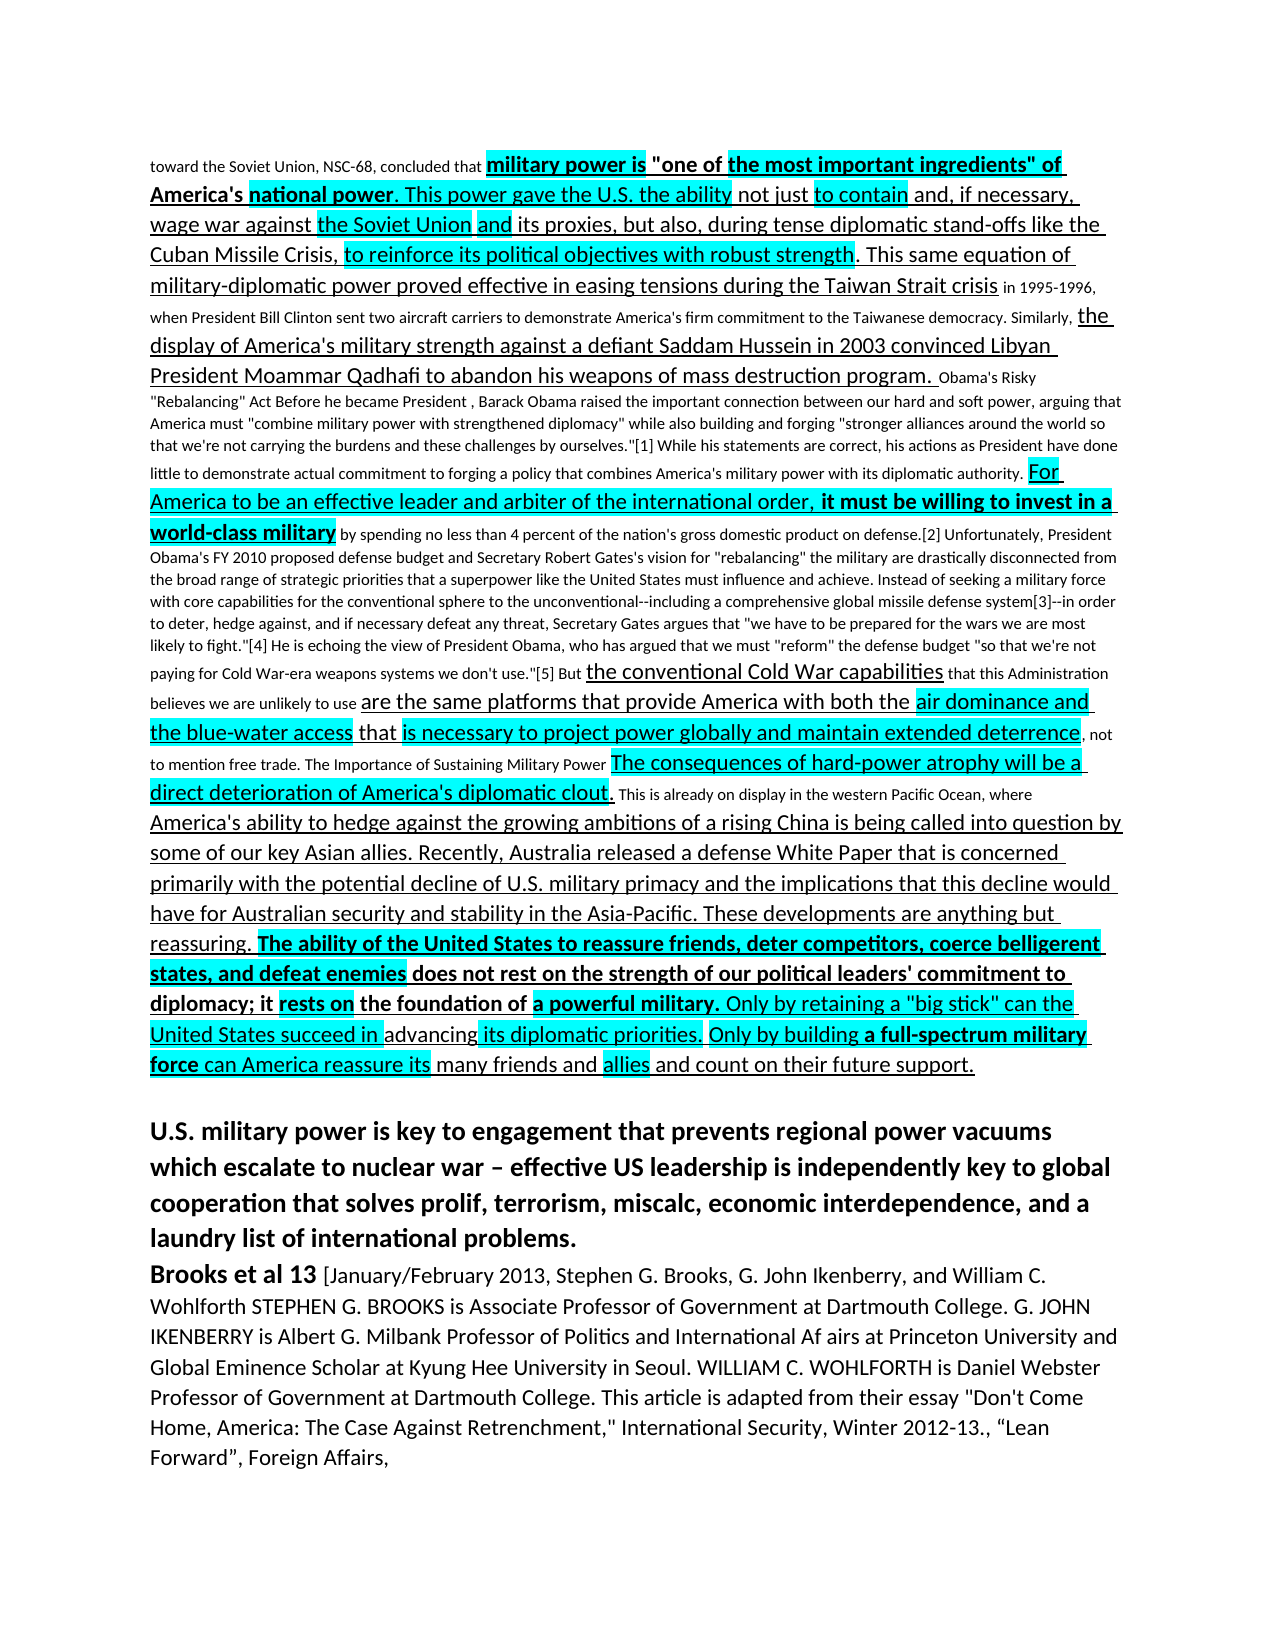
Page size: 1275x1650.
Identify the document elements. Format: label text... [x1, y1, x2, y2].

subtitle U.S. military power is key to engagement that prevents regional power vacuums which escalate to nuclear war – effective US leadership is independently key to global cooperation that solves prolif, terrorism, miscalc, economic interdependence, and a laundry list of international problems. [150, 1114, 1125, 1254]
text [150, 1257, 1125, 1471]
